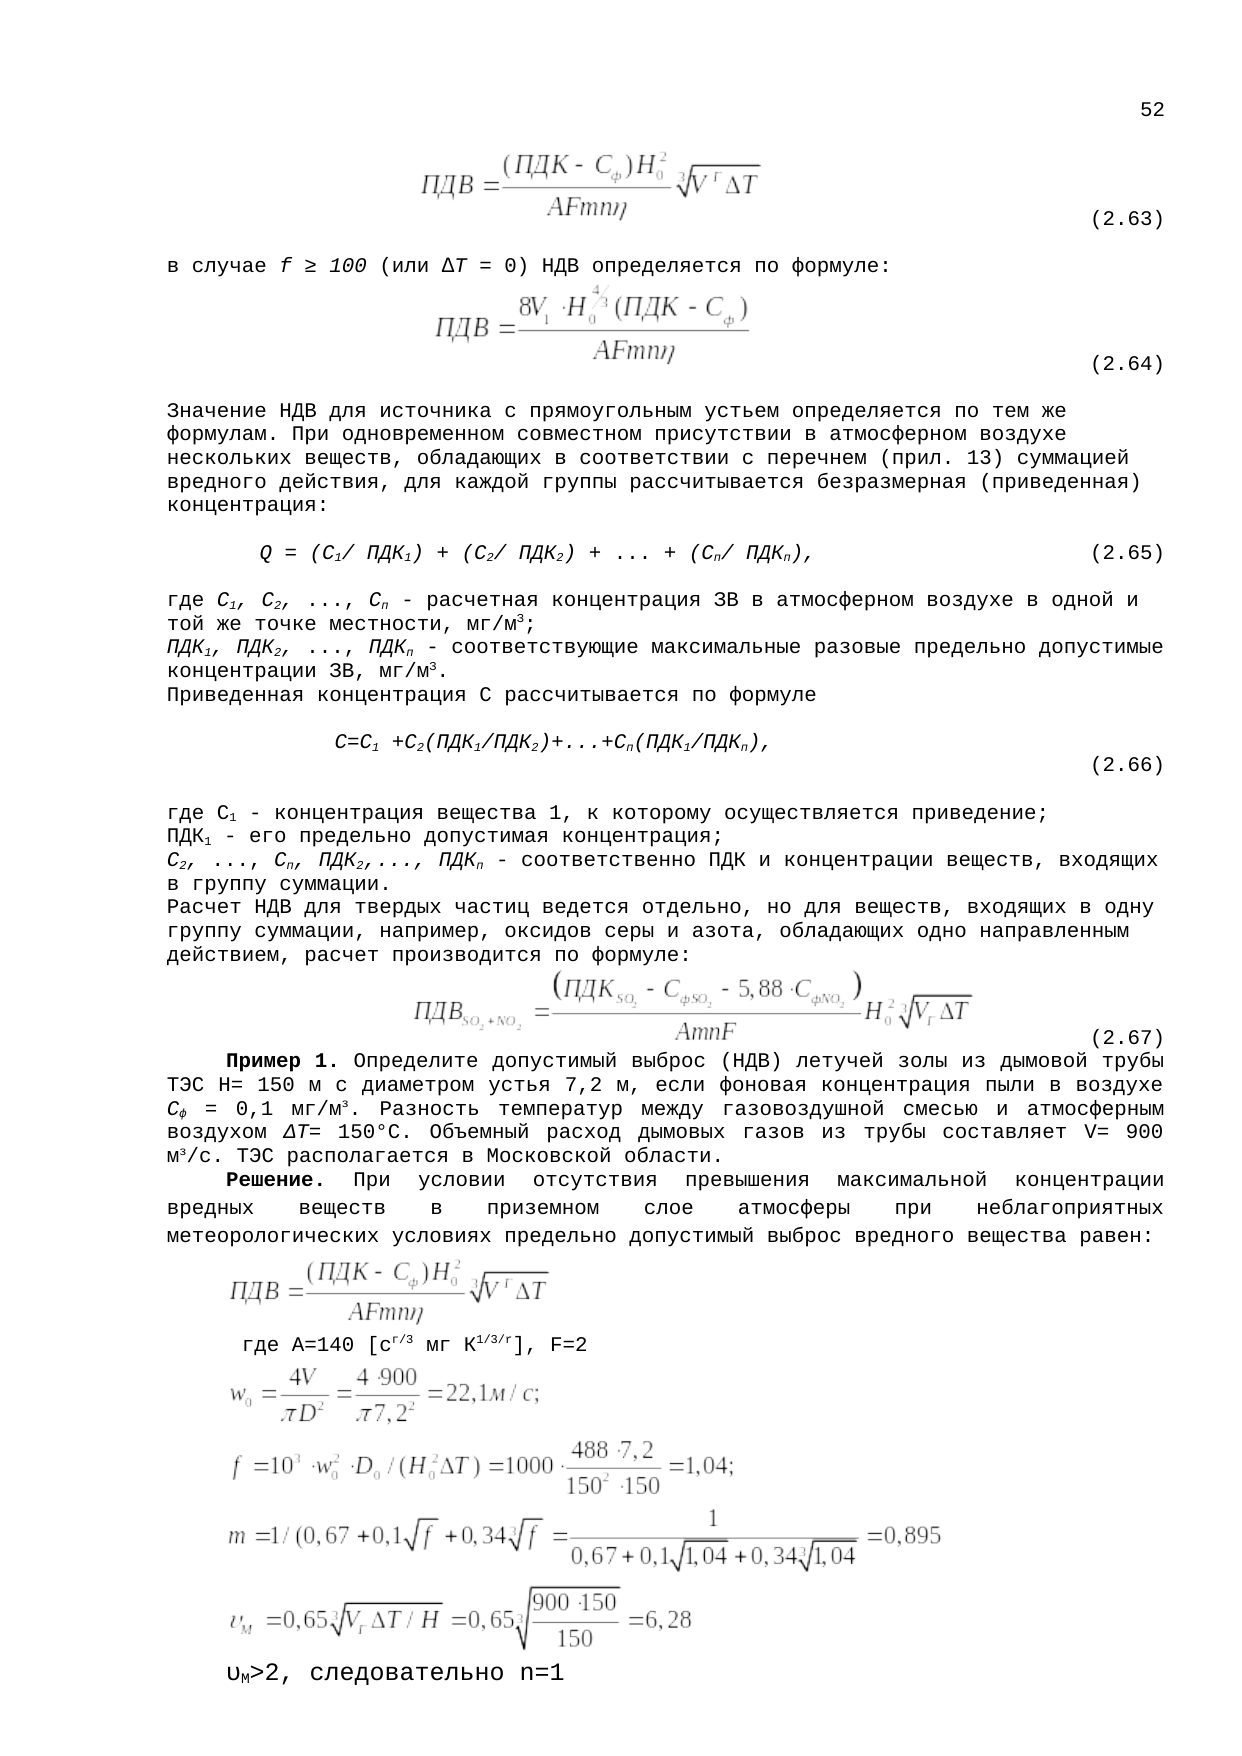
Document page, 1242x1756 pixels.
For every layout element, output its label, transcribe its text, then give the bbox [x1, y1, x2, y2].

text υМ>2, следовательно n=1 [167, 1659, 1164, 1688]
text Значение НДВ для источника с прямоугольным устьем определяется по тем же формулам. При одновременном совместном присутствии в атмосферном воздухе нескольких веществ, обладающих в соответствии с перечнем (прил. 13) суммацией вредного действия, для каждой группы рассчитывается безразмерная (приведенная) концентрация: [167, 400, 1164, 518]
text где С1 - концентрация вещества 1, к которому осуществляется приведение; [167, 802, 1164, 825]
text (2.67) [236, 967, 1164, 1050]
text (2.64) [236, 279, 1164, 376]
text в случае f ≥ 100 (или ∆Т = 0) НДВ определяется по формуле: [167, 255, 1164, 279]
text ПДК1, ПДК2, ..., ПДКп - соответствующие максимальные разовые предельно допустимые концентрации ЗВ, мг/мЗ. [167, 636, 1164, 683]
text Пример 1. Определите допустимый выброс (НДВ) летучей золы из дымовой трубы ТЭС Н= 150 м с диаметром устья 7,2 м, если фоновая концентрация пыли в воздухе Сф = 0,1 мг/мз. Разность температур между газовоздушной смесью и атмосферным воздухом ΔТ= 150°С. Объемный расход дымовых газов из трубы составляет V= 900 мз/с. ТЭС располагается в Московской области. [167, 1050, 1164, 1168]
text С=С1 +С2(ПДК1/ПДК2)+...+Сп(ПДК1/ПДКп), (2.66) [236, 731, 1164, 778]
text Решение. При условии отсутствия превышения максимальной концентрации вредных веществ в приземном слое атмосферы при неблагоприятных метеорологических условиях предельно допустимый выброс вредного вещества равен: [167, 1168, 1164, 1249]
text Расчет НДВ для твердых частиц ведется отдельно, но для веществ, входящих в одну группу суммации, например, оксидов серы и азота, обладающих одно направленным действием, расчет производится по формуле: [167, 896, 1164, 967]
text Q = (С1/ ПДК1) + (С2/ ПДК2) + ... + (Сп/ ПДКп), (2.65) [236, 542, 1164, 565]
text ПДК1 - его предельно допустимая концентрация; [167, 825, 1164, 849]
text Приведенная концентрация С рассчитывается по формуле [167, 683, 1164, 707]
text С2, ..., Сп, ПДК2,..., ПДКп - соответственно ПДК и концентрации веществ, входящих в группу суммации. [167, 849, 1164, 896]
text где А=140 [сг/3 мг К1/3/r], F=2 [167, 1253, 1164, 1357]
text где С1, С2, ..., Сп - расчетная концентрация ЗВ в атмосферном воздухе в одной и той же точке местности, мг/мЗ; [167, 589, 1164, 636]
text (2.63) [236, 146, 1164, 231]
